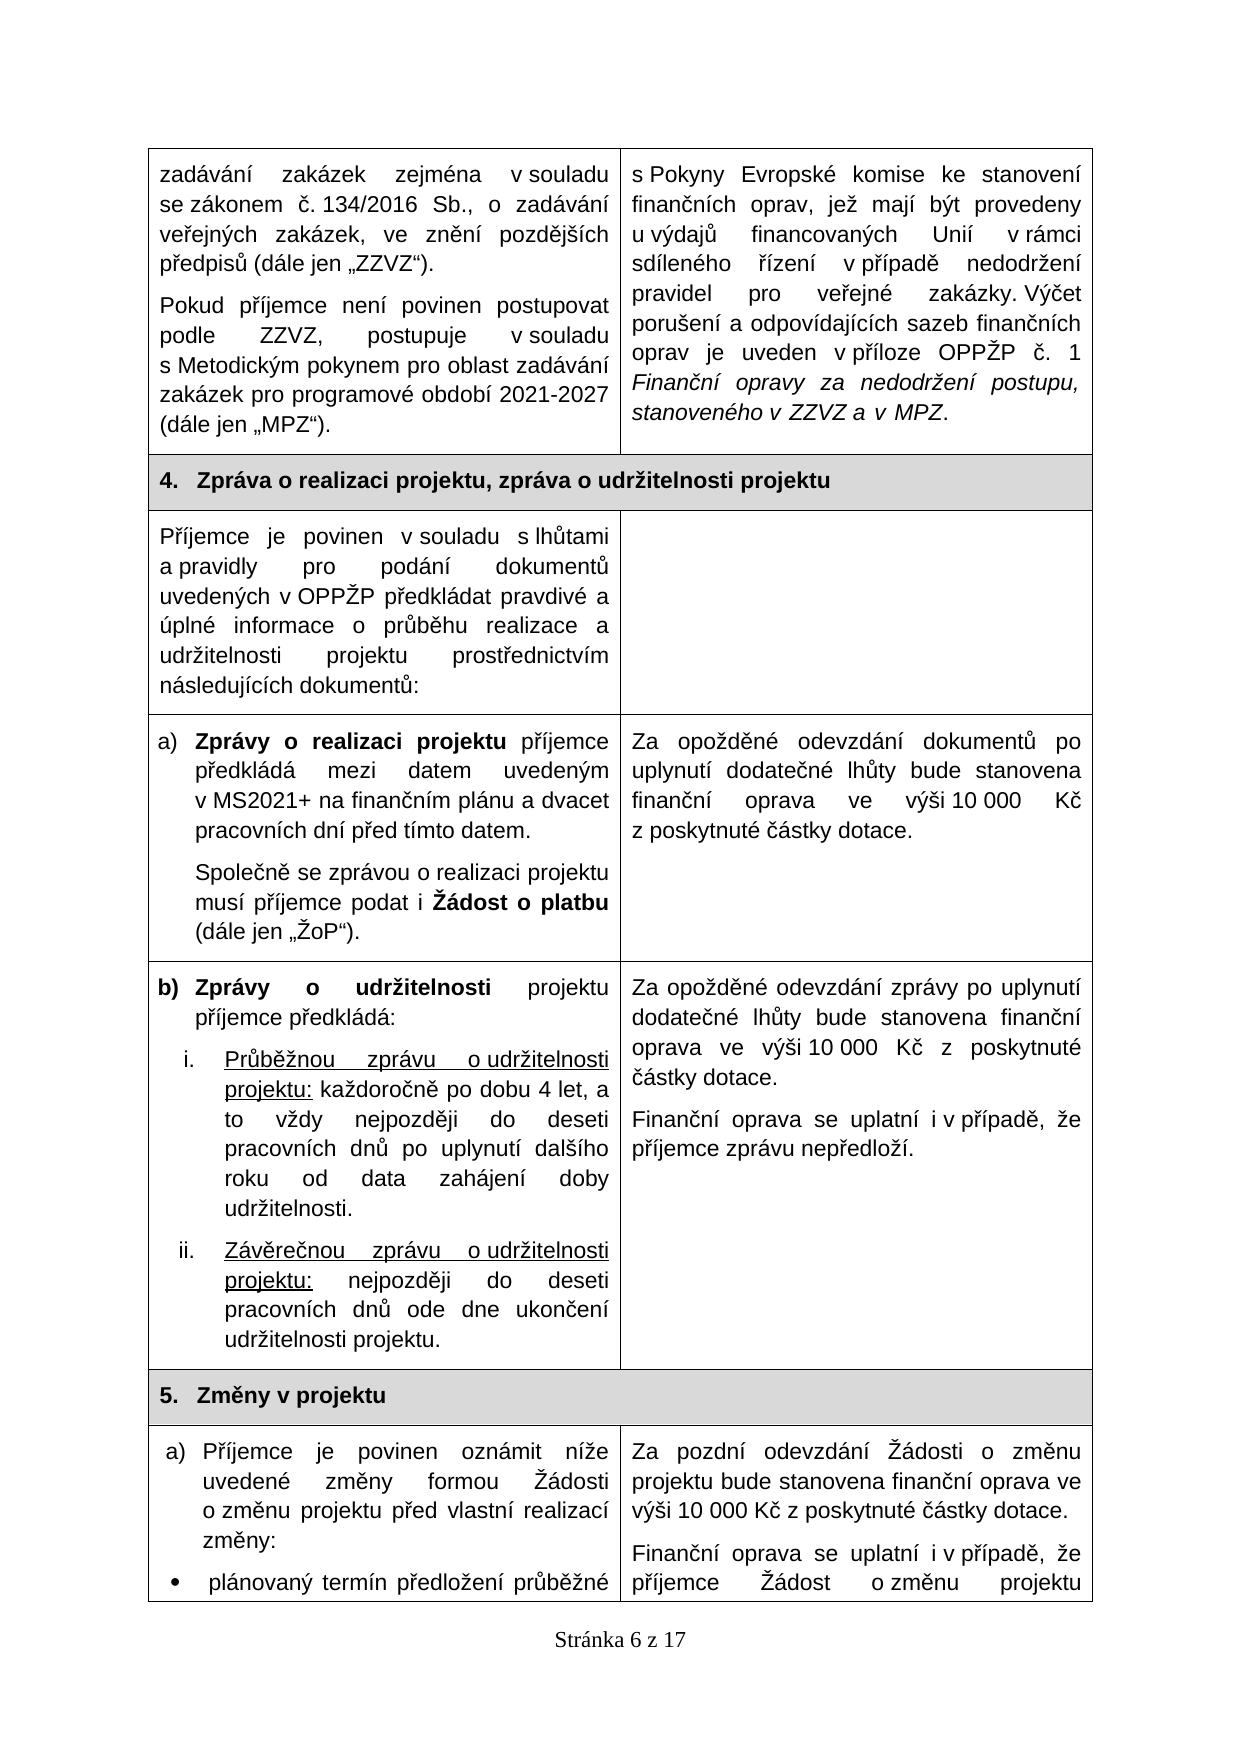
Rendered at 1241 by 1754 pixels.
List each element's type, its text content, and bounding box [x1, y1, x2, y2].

table_cell Za opožděné odevzdání zprávy po uplynutí dodatečné lhůty bude stanovena finanční oprava ve výši 10 000 Kč z poskytnuté částky dotace. Finanční oprava se uplatní i v případě, že příjemce zprávu nepředloží. [621, 962, 1092, 1368]
table_cell Zprávy o udržitelnosti projektu příjemce předkládá: Průběžnou zprávu o udržitelnosti projektu: každoročně po dobu 4 let, a to vždy nejpozději do deseti pracovních dnů po uplynutí dalšího roku od data zahájení doby udržitelnosti. Závěrečnou zprávu o udržitelnosti projektu: nejpozději do deseti pracovních dnů ode dne ukončení udržitelnosti projektu. [149, 962, 620, 1368]
table_cell Za opožděné odevzdání dokumentů po uplynutí dodatečné lhůty bude stanovena finanční oprava ve výši 10 000 Kč z poskytnuté částky dotace. [621, 715, 1092, 961]
table_cell Zpráva o realizaci projektu, zpráva o udržitelnosti projektu [149, 455, 1092, 510]
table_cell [149, 149, 620, 454]
table_cell Zprávy o realizaci projektu příjemce předkládá mezi datem uvedeným v MS2021+ na finančním plánu a dvacet pracovních dní před tímto datem. Společně se zprávou o realizaci projektu musí příjemce podat i Žádost o platbu (dále jen „ŽoP“). [149, 715, 620, 961]
table_cell Změny v projektu [149, 1370, 1092, 1424]
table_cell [621, 1426, 1092, 1601]
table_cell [149, 1426, 620, 1601]
table_cell [621, 511, 1092, 714]
table_cell Příjemce je povinen v souladu s lhůtami a pravidly pro podání dokumentů uvedených v OPPŽP předkládat pravdivé a úplné informace o průběhu realizace a udržitelnosti projektu prostřednictvím následujících dokumentů: [149, 511, 620, 714]
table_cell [621, 149, 1092, 454]
